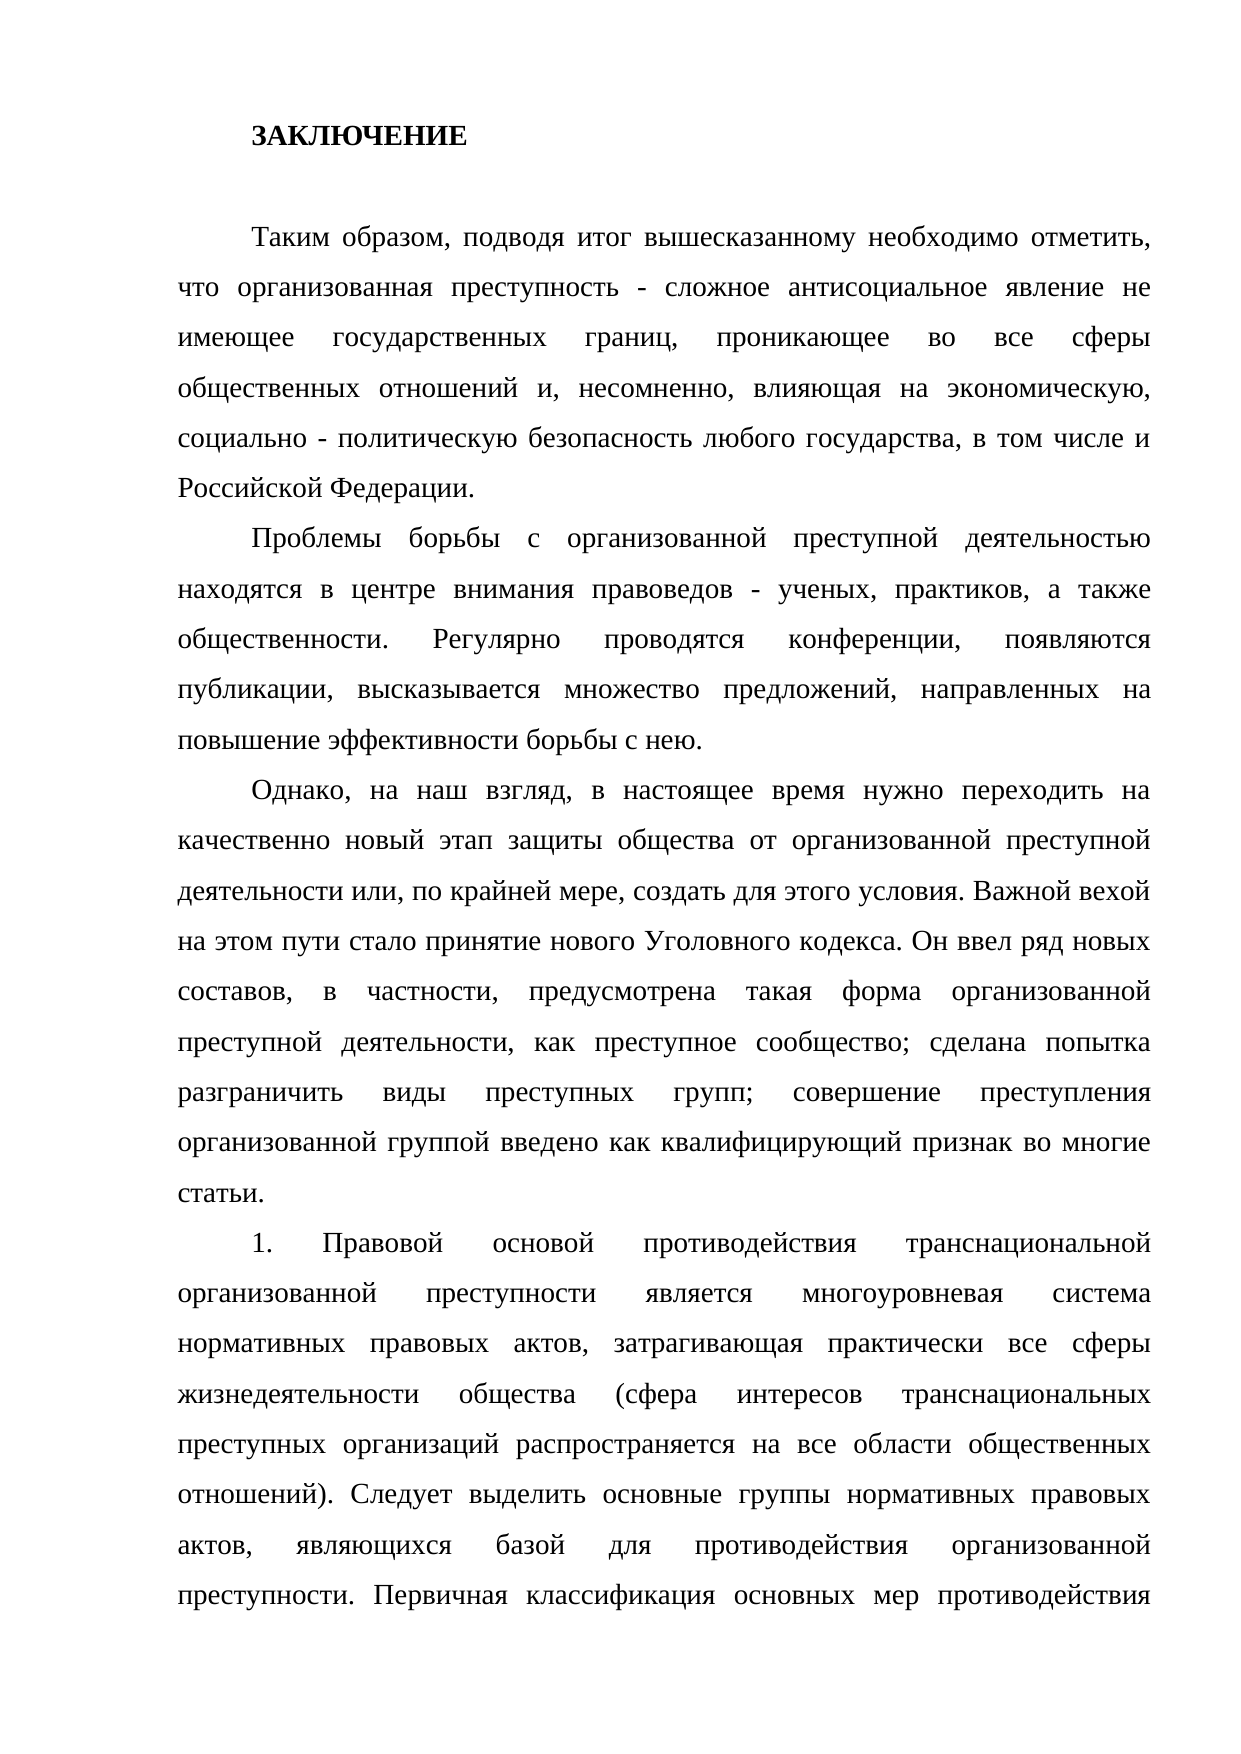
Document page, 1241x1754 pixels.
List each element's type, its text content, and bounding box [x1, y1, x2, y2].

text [177, 1225, 1152, 1611]
text Таким образом, подводя итог вышесказанному необходимо отметить, что организованная преступность - сложное антисоциальное явление не имеющее государственных границ, проникающее во все сферы общественных отношений и, несомненно, влияющая на экономическую, социально - политическую безопасность любого государства, в том числе и Российской Федерации. [177, 219, 1152, 504]
text Проблемы борьбы с организованной преступной деятельностью находятся в центре внимания правоведов - ученых, практиков, а также общественности. Регулярно проводятся конференции, появляются публикации, высказывается множество предложений, направленных на повышение эффективности борьбы с нею. [177, 521, 1152, 755]
text Однако, на наш взгляд, в настоящее время нужно переходить на качественно новый этап защиты общества от организованной преступной деятельности или, по крайней мере, создать для этого условия. Важной вехой на этом пути стало принятие нового Уголовного кодекса. Он ввел ряд новых составов, в частности, предусмотрена такая форма организованной преступной деятельности, как преступное сообщество; сделана попытка разграничить виды преступных групп; совершение преступления организованной группой введено как квалифицирующий признак во многие статьи. [177, 772, 1152, 1208]
subtitle ЗАКЛЮЧЕНИЕ [177, 118, 1152, 152]
